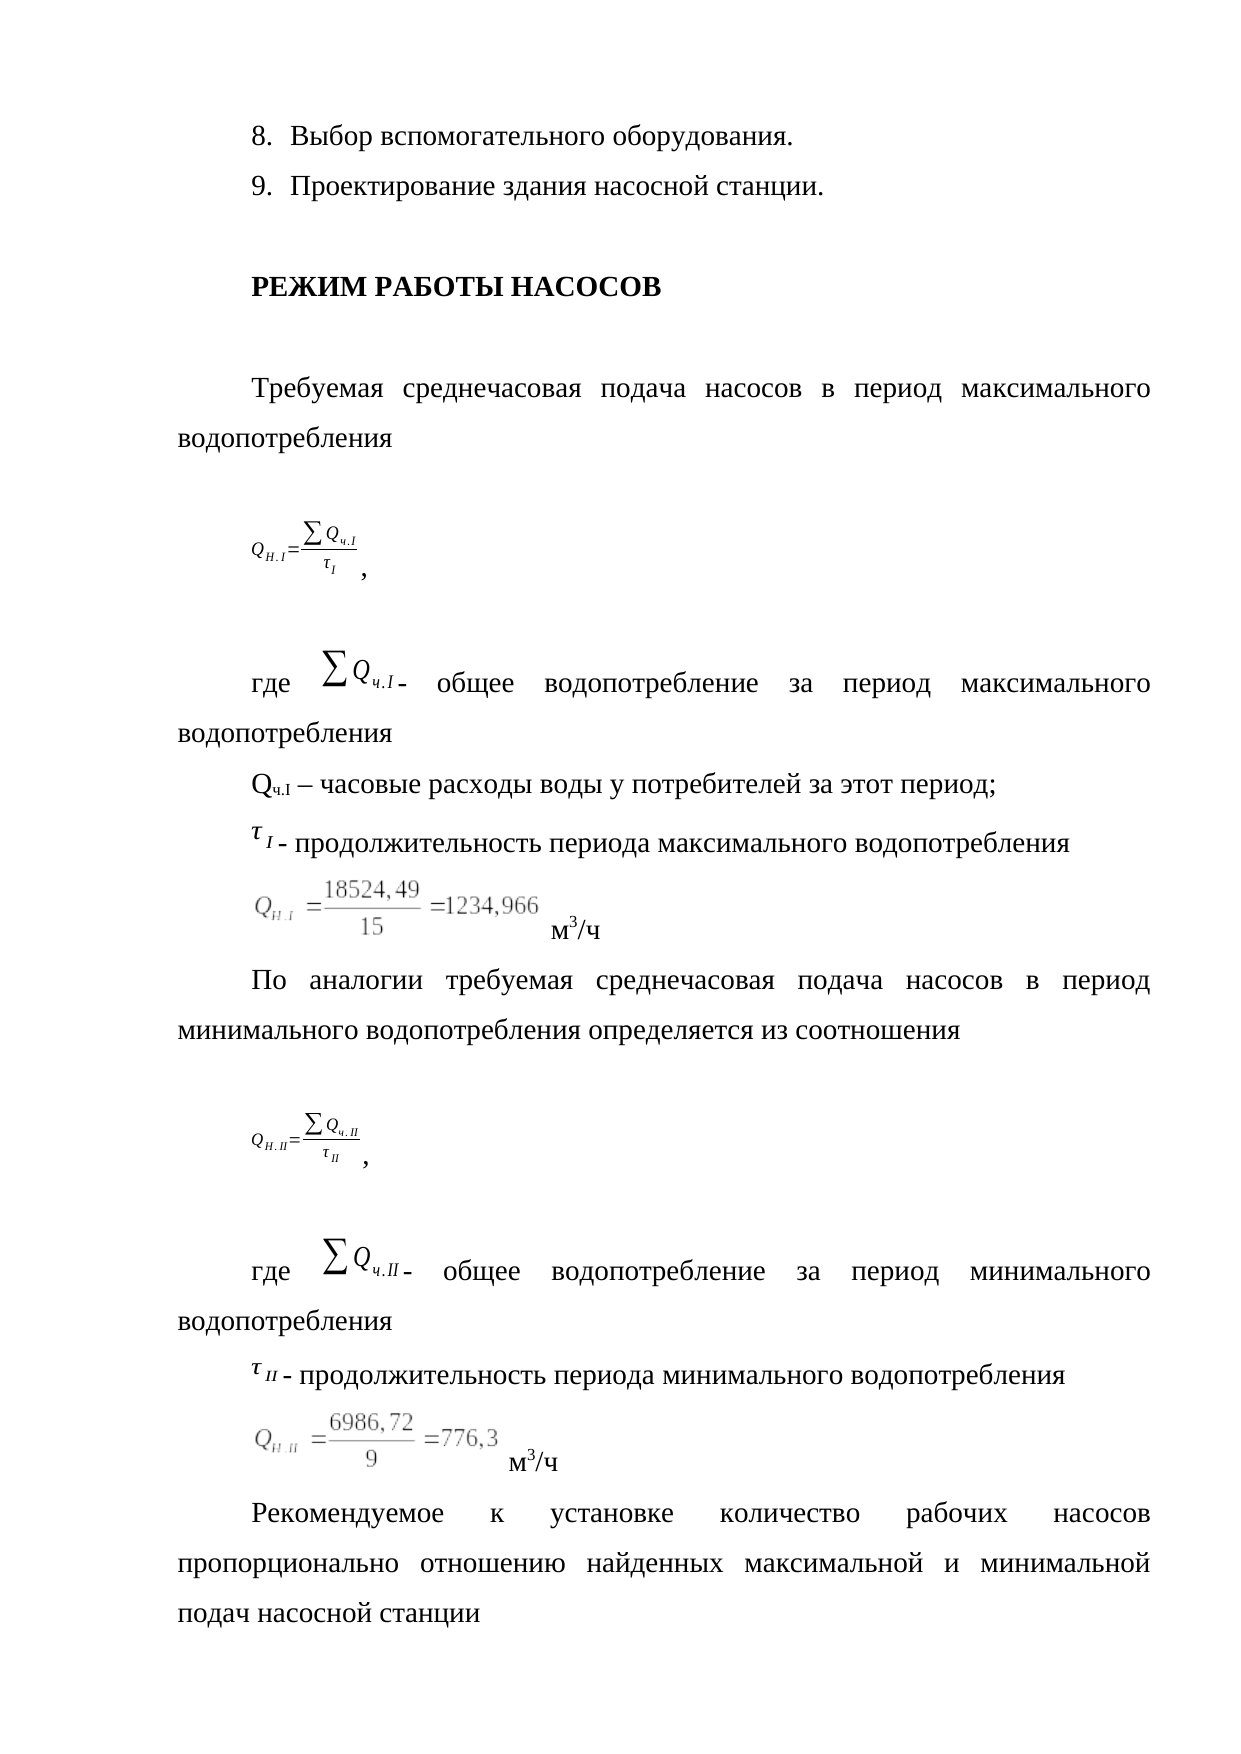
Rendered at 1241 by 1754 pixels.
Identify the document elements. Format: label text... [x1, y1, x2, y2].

text , [177, 1113, 1152, 1171]
text где - общее водопотребление за период минимального водопотребления [177, 1238, 1152, 1337]
text м3/ч [177, 1408, 1152, 1478]
text Требуемая среднечасовая подача насосов в период максимального водопотребления [177, 370, 1152, 453]
text По аналогии требуемая среднечасовая подача насосов в период минимального водопотребления определяется из соотношения [177, 962, 1152, 1046]
list Проектирование здания насосной станции. [177, 168, 1152, 202]
text где - общее водопотребление за период максимального водопотребления [177, 650, 1152, 749]
text Рекомендуемое к установке количество рабочих насосов пропорционально отношению найденных максимальной и минимальной подач насосной станции [177, 1495, 1152, 1629]
text м3/ч [177, 875, 1152, 945]
text Qч.I – часовые расходы воды у потребителей за этот период; [177, 766, 1152, 799]
text - продолжительность периода минимального водопотребления [177, 1353, 1152, 1391]
text - продолжительность периода максимального водопотребления [177, 816, 1152, 858]
text , [177, 521, 1152, 583]
text Режим работы насосов [177, 269, 1152, 303]
list Выбор вспомогательного оборудования. [177, 118, 1152, 152]
